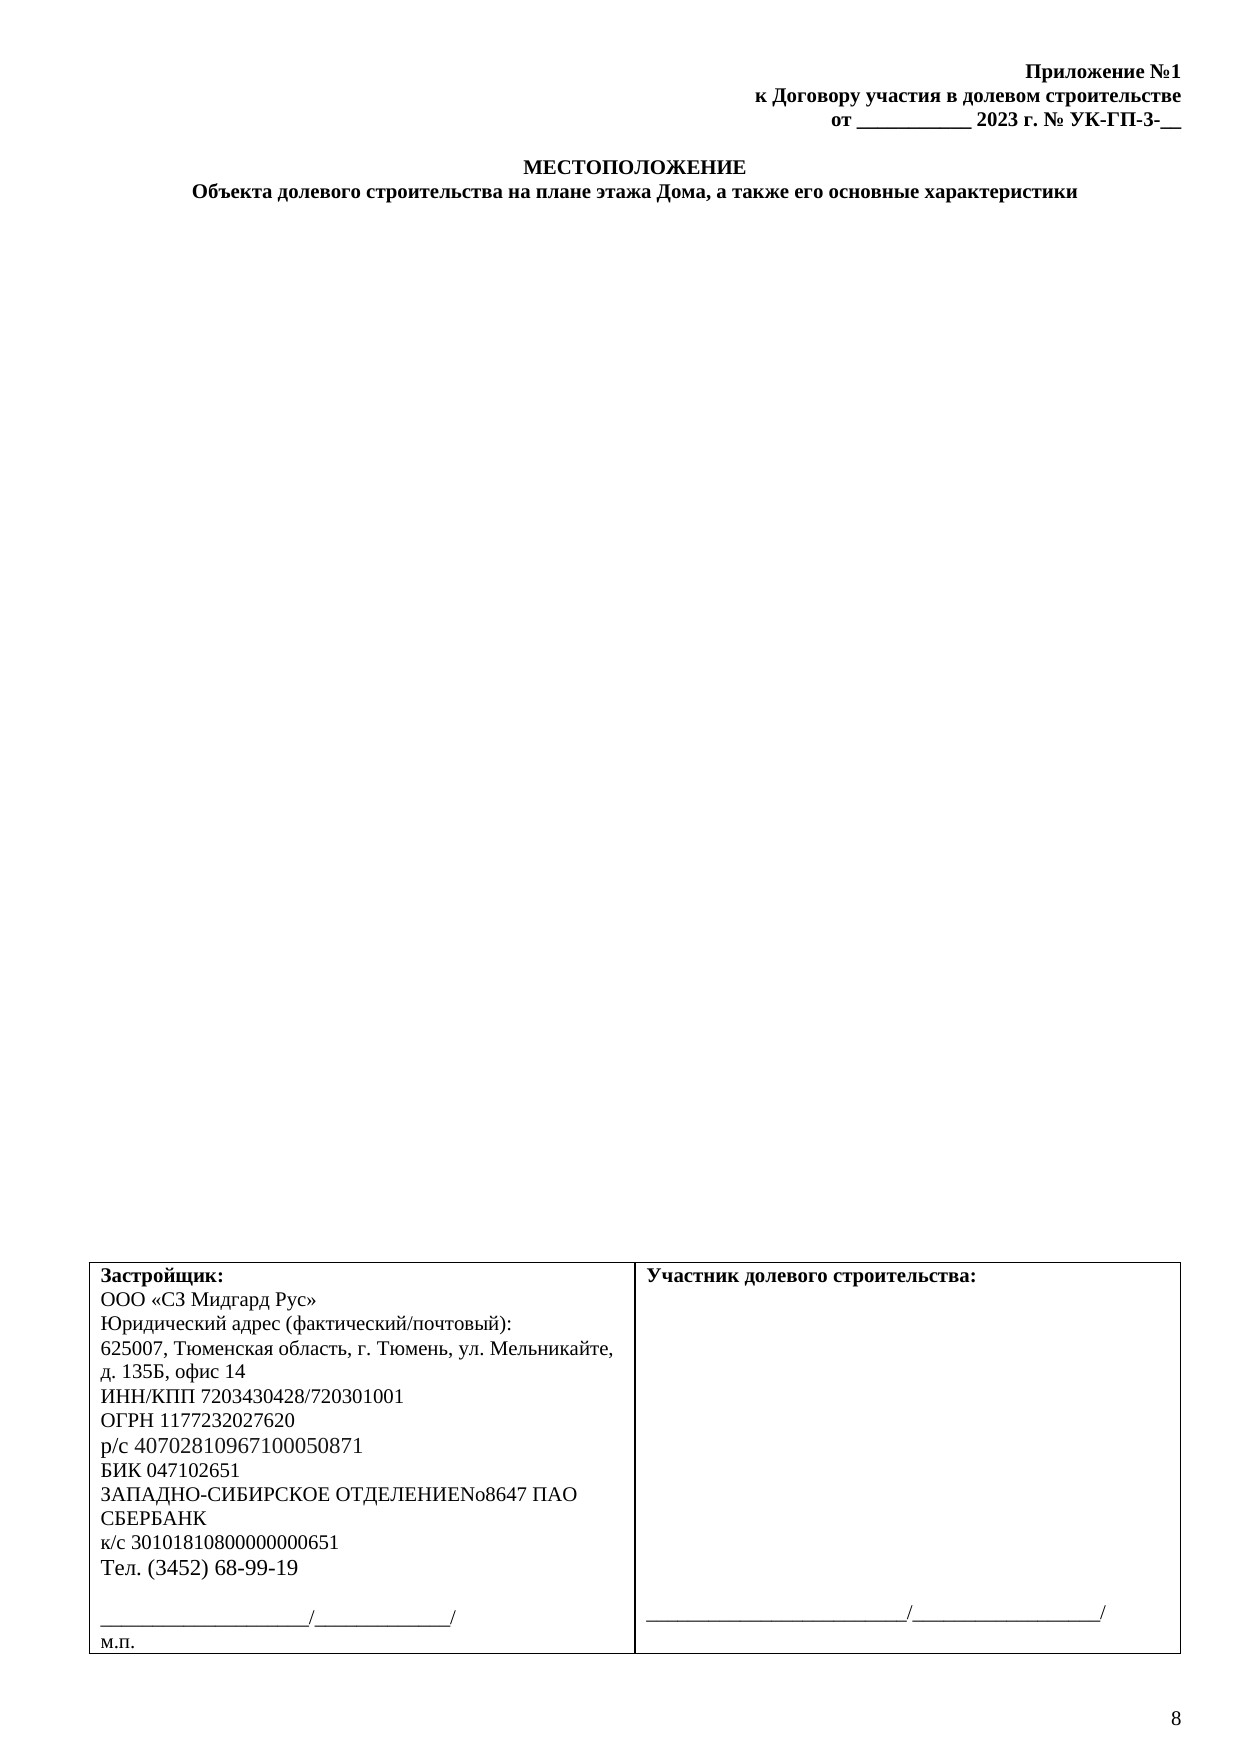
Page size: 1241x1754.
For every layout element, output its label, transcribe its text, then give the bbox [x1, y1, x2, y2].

text от ___________ 2023 г. № УК-ГП-3-__ [89, 107, 1181, 131]
table_header Застройщик: ООО «СЗ Мидгард Рус» Юридический адрес (фактический/почтовый): 625007, Тюменская область, г. Тюмень, ул. Мельникайте, д. 135Б, офис 14 ИНН/КПП 7203430428/720301001 ОГРН 1177232027620 р/с 40702810967100050871 БИК 047102651 ЗАПАДНО-СИБИРСКОЕ ОТДЕЛЕНИЕNo8647 ПАО СБЕРБАНК к/с 30101810800000000651 Тел. (3452) 68-99-19 ____________________/_____________/ м.п. [90, 1263, 634, 1653]
text к Договору участия в долевом строительстве [89, 83, 1181, 107]
text Объекта долевого строительства на плане этажа Дома, а также его основные характеристики [89, 179, 1181, 203]
table_header Участник долевого строительства: _________________________/__________________/ [636, 1263, 1180, 1653]
text МЕСТОПОЛОЖЕНИЕ [89, 155, 1181, 179]
text Приложение №1 [89, 59, 1181, 83]
